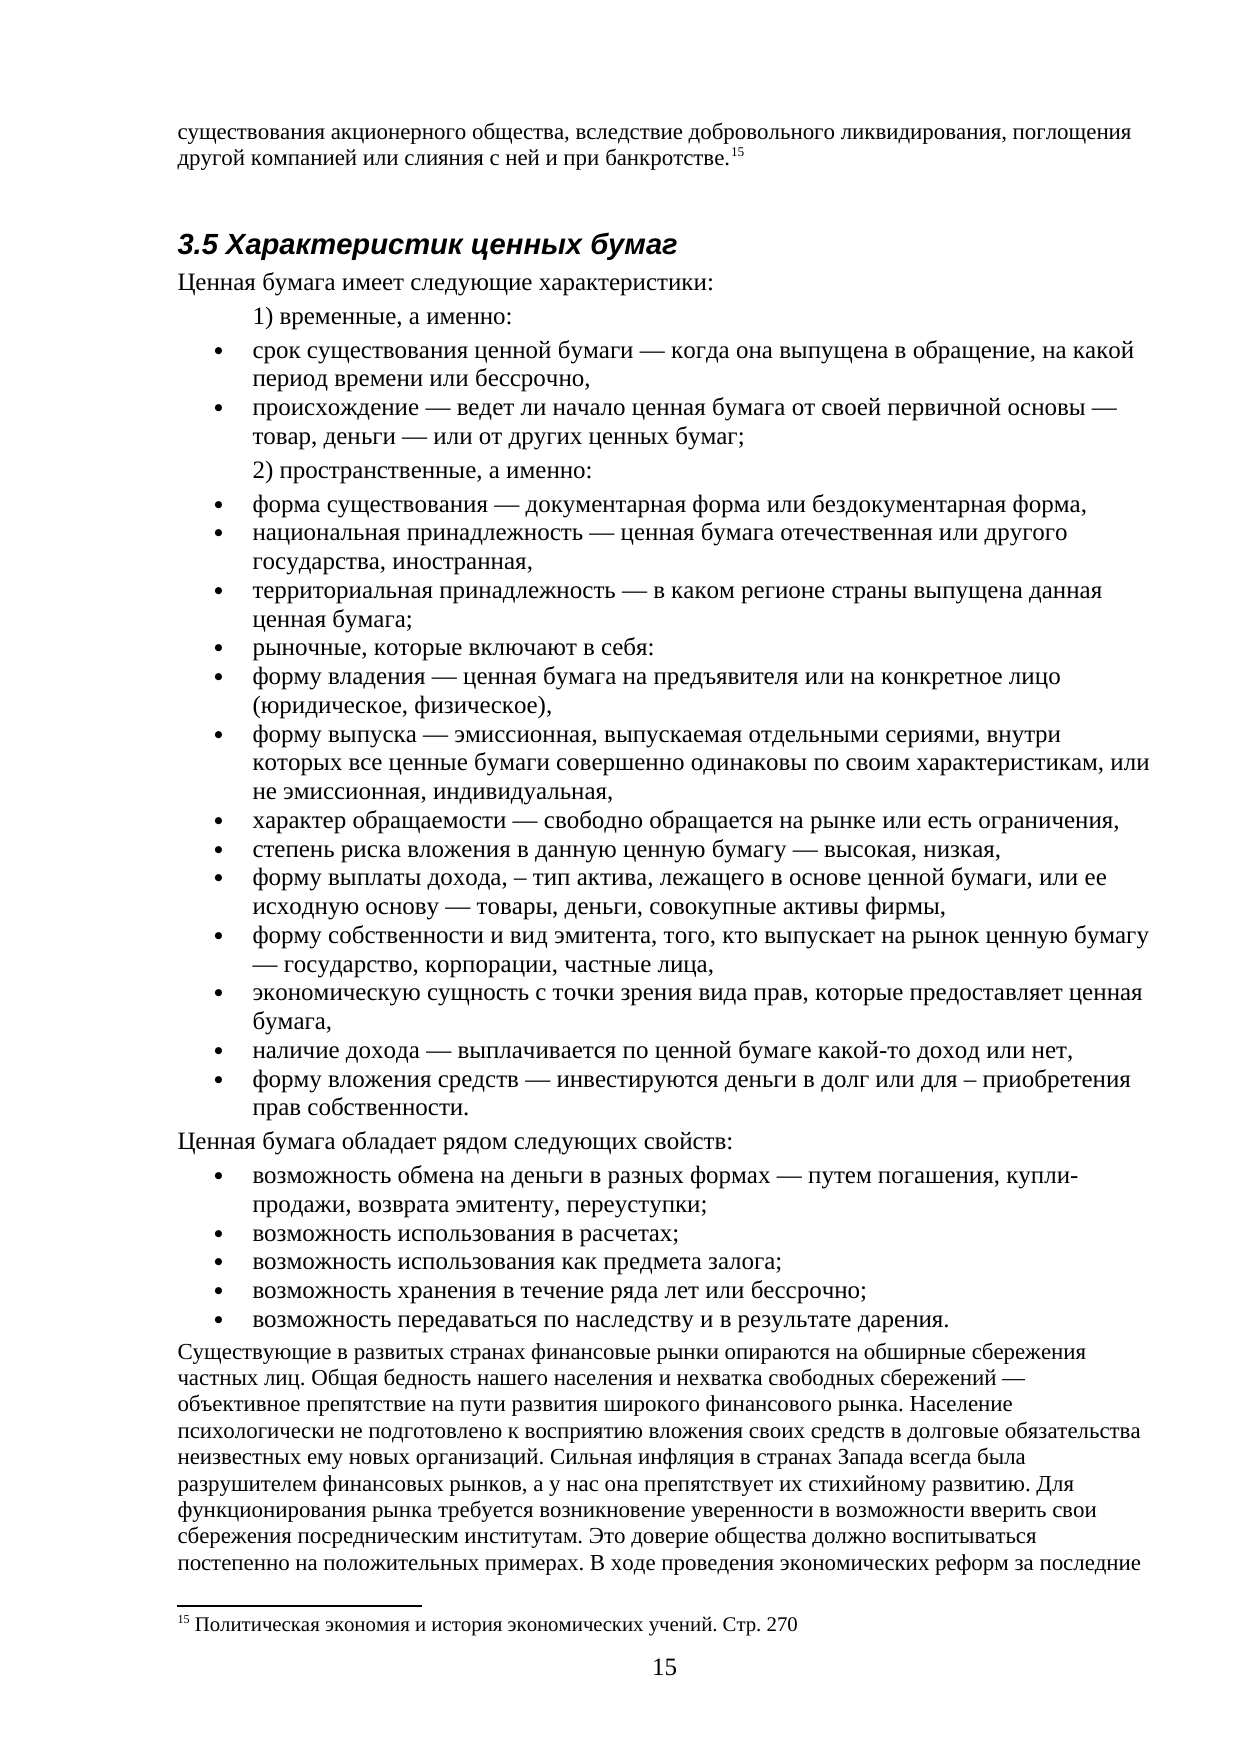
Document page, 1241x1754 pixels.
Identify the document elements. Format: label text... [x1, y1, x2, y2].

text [177, 118, 1152, 171]
list возможность передаваться по наследству и в результате дарения. [215, 1304, 1152, 1333]
subtitle 3.5 Характеристик ценных бумаг [177, 227, 1152, 261]
list форма существования — документарная форма или бездокументарная форма, [215, 489, 1152, 517]
list форму владения — ценная бумага на предъявителя или на конкретное лицо (юридическое, физическое), [215, 661, 1152, 719]
list экономическую сущность с точки зрения вида прав, которые предоставляет ценная бумага, [215, 977, 1152, 1035]
list возможность использования как предмета залога; [215, 1246, 1152, 1275]
list форму выпуска — эмиссионная, выпускаемая отдельными сериями, внутри которых все ценные бумаги совершенно одинаковы по своим характеристикам, или не эмиссионная, индивидуальная, [215, 719, 1152, 805]
list рыночные, которые включают в себя: [215, 632, 1152, 661]
list степень риска вложения в данную ценную бумагу — высокая, низкая, [215, 834, 1152, 862]
text 2) пространственные, а именно: [252, 455, 1152, 484]
list форму собственности и вид эмитента, того, кто выпускает на рынок ценную бумагу — государство, корпорации, частные лица, [215, 920, 1152, 977]
list форму выплаты дохода, – тип актива, лежащего в основе ценной бумаги, или ее исходную основу — товары, деньги, совокупные активы фирмы, [215, 862, 1152, 920]
list наличие дохода — выплачивается по ценной бумаге какой-то доход или нет, [215, 1035, 1152, 1064]
list возможность обмена на деньги в разных формах — путем погашения, купли-продажи, возврата эмитенту, переуступки; [215, 1160, 1152, 1218]
list территориальная принадлежность — в каком регионе страны выпущена данная ценная бумага; [215, 575, 1152, 632]
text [177, 1338, 1152, 1575]
list национальная принадлежность — ценная бумага отечественная или другого государства, иностранная, [215, 517, 1152, 575]
text 1) временные, а именно: [252, 301, 1152, 330]
list срок существования ценной бумаги — когда она выпущена в обращение, на какой период времени или бессрочно, [215, 335, 1152, 392]
text Ценная бумага имеет следующие характеристики: [177, 267, 1152, 296]
list происхождение — ведет ли начало ценная бумага от своей первичной основы — товар, деньги — или от других ценных бумаг; [215, 392, 1152, 450]
text Ценная бумага обладает рядом следующих свойств: [177, 1126, 1152, 1155]
list возможность использования в расчетах; [215, 1218, 1152, 1246]
list форму вложения средств — инвестируются деньги в долг или для – приобретения прав собственности. [215, 1064, 1152, 1121]
list возможность хранения в течение ряда лет или бессрочно; [215, 1275, 1152, 1304]
list характер обращаемости — свободно обращается на рынке или есть ограничения, [215, 805, 1152, 834]
